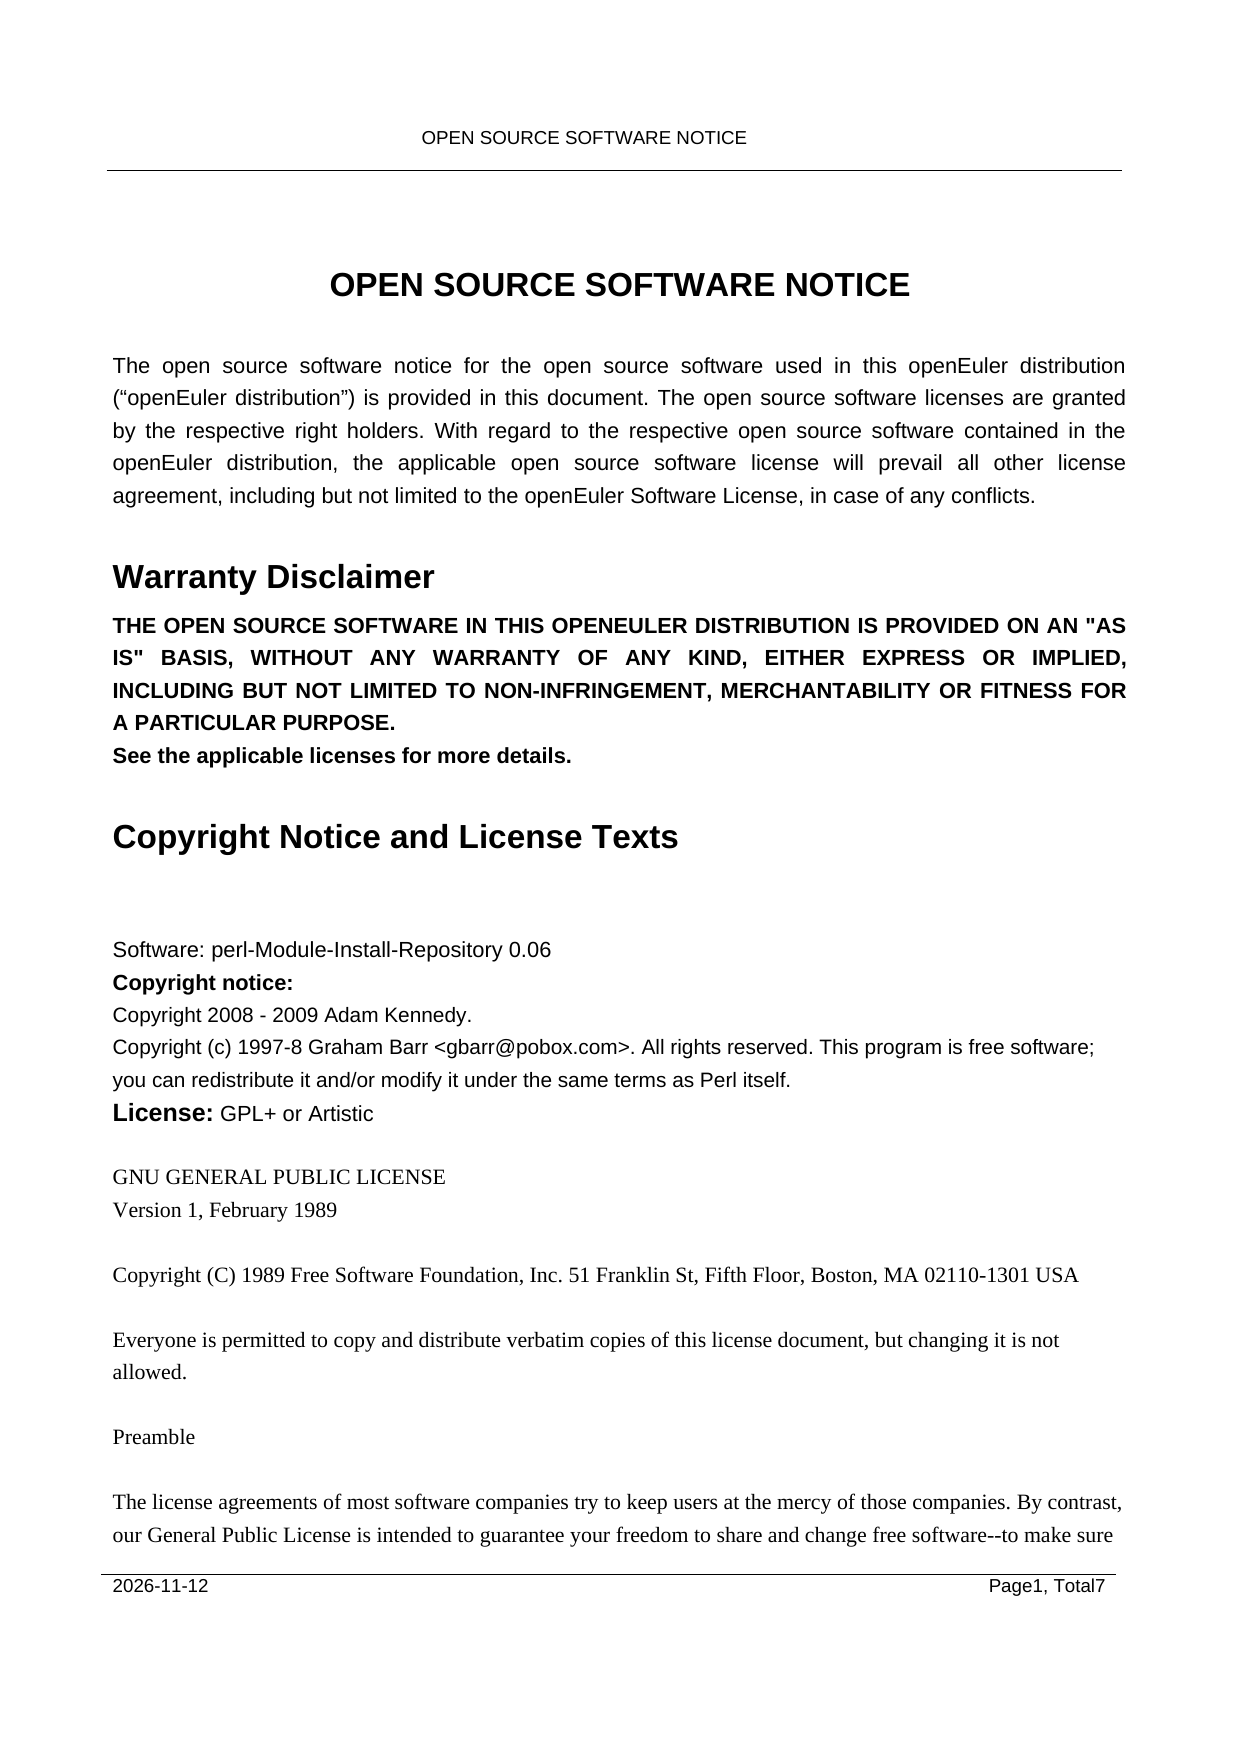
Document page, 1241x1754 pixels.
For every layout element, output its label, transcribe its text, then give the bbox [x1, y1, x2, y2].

text Copyright 2008 - 2009 Adam Kennedy. [112, 998, 1128, 1031]
text THE OPEN SOURCE SOFTWARE IN THIS OPENEULER DISTRIBUTION IS PROVIDED ON AN "AS IS" BASIS, WITHOUT ANY WARRANTY OF ANY KIND, EITHER EXPRESS OR IMPLIED, INCLUDING BUT NOT LIMITED TO NON-INFRINGEMENT, MERCHANTABILITY OR FITNESS FOR A PARTICULAR PURPOSE. See the applicable licenses for more details. [112, 609, 1128, 771]
text The open source software notice for the open source software used in this openEuler distribution (“openEuler distribution”) is provided in this document. The open source software licenses are granted by the respective right holders. With regard to the respective open source software contained in the openEuler distribution, the applicable open source software license will prevail all other license agreement, including but not limited to the openEuler Software License, in case of any conflicts. [112, 349, 1128, 511]
text Warranty Disclaimer [112, 544, 1128, 609]
text Copyright Notice and License Texts [112, 804, 1128, 869]
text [112, 1096, 1128, 1551]
text Software: perl-Module-Install-Repository 0.06 [112, 933, 1128, 966]
text Copyright (c) 1997-8 Graham Barr <gbarr@pobox.com>. All rights reserved. This program is free software; you can redistribute it and/or modify it under the same terms as Perl itself. [112, 1031, 1128, 1096]
text OPEN SOURCE SOFTWARE NOTICE [112, 251, 1128, 316]
text Copyright notice: [112, 966, 1128, 998]
